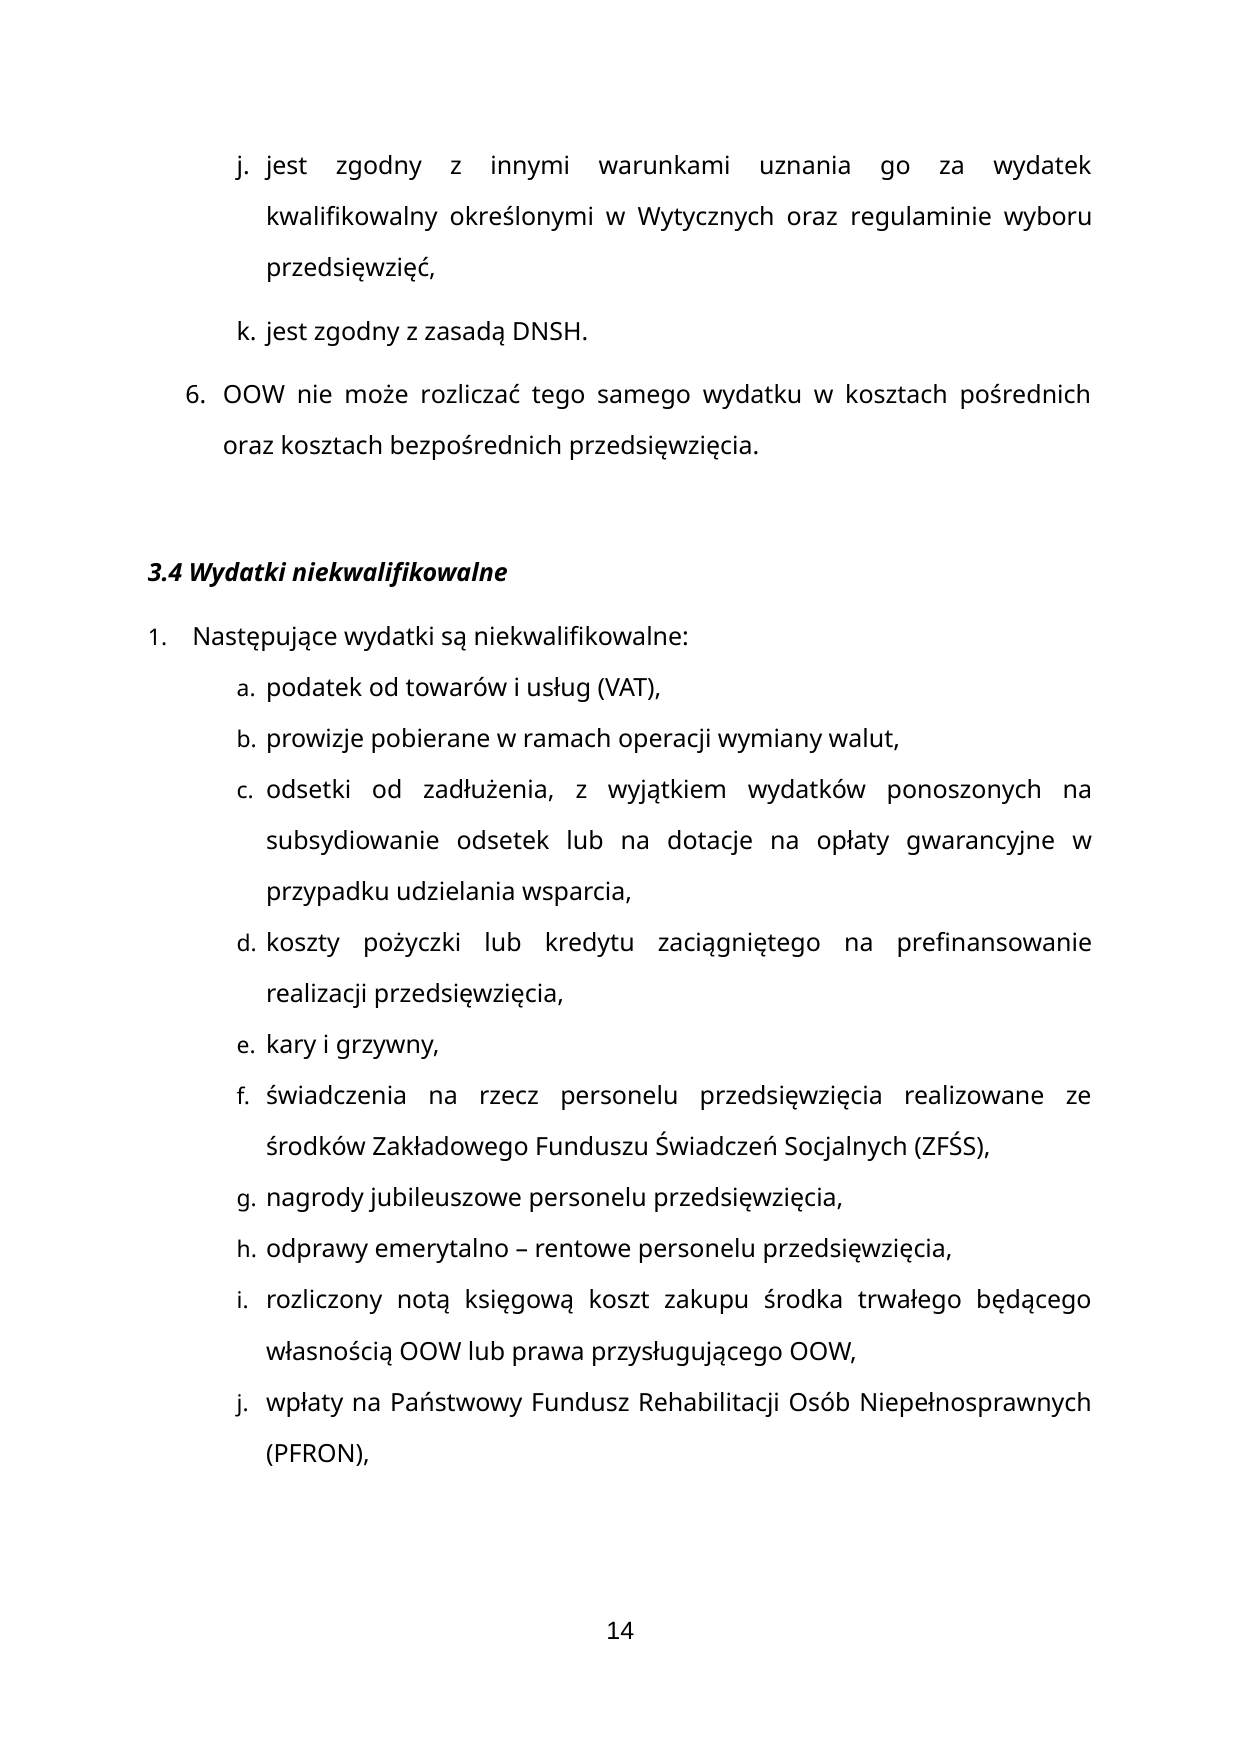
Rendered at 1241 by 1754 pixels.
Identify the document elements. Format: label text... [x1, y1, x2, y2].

list koszty pożyczki lub kredytu zaciągniętego na prefinansowanie realizacji przedsięwzięcia, [236, 925, 1092, 1010]
subtitle 3.4 Wydatki niekwalifikowalne [148, 555, 1092, 589]
list OOW nie może rozliczać tego samego wydatku w kosztach pośrednich oraz kosztach bezpośrednich przedsięwzięcia. [185, 377, 1092, 462]
list rozliczony notą księgową koszt zakupu środka trwałego będącego własnością OOW lub prawa przysługującego OOW, [236, 1282, 1092, 1367]
list prowizje pobierane w ramach operacji wymiany walut, [236, 721, 1092, 755]
list jest zgodny z innymi warunkami uznania go za wydatek kwalifikowalny określonymi w Wytycznych oraz regulaminie wyboru przedsięwzięć, [236, 148, 1092, 284]
list odprawy emerytalno – rentowe personelu przedsięwzięcia, [236, 1231, 1092, 1265]
list wpłaty na Państwowy Fundusz Rehabilitacji Osób Niepełnosprawnych (PFRON), [236, 1384, 1092, 1469]
list Następujące wydatki są niekwalifikowalne: [148, 618, 1092, 653]
list odsetki od zadłużenia, z wyjątkiem wydatków ponoszonych na subsydiowanie odsetek lub na dotacje na opłaty gwarancyjne w przypadku udzielania wsparcia, [236, 772, 1092, 908]
list nagrody jubileuszowe personelu przedsięwzięcia, [236, 1180, 1092, 1214]
list kary i grzywny, [236, 1027, 1092, 1061]
list jest zgodny z zasadą DNSH. [236, 313, 1092, 347]
list świadczenia na rzecz personelu przedsięwzięcia realizowane ze środków Zakładowego Funduszu Świadczeń Socjalnych (ZFŚS), [236, 1078, 1092, 1163]
list podatek od towarów i usług (VAT), [236, 669, 1092, 704]
